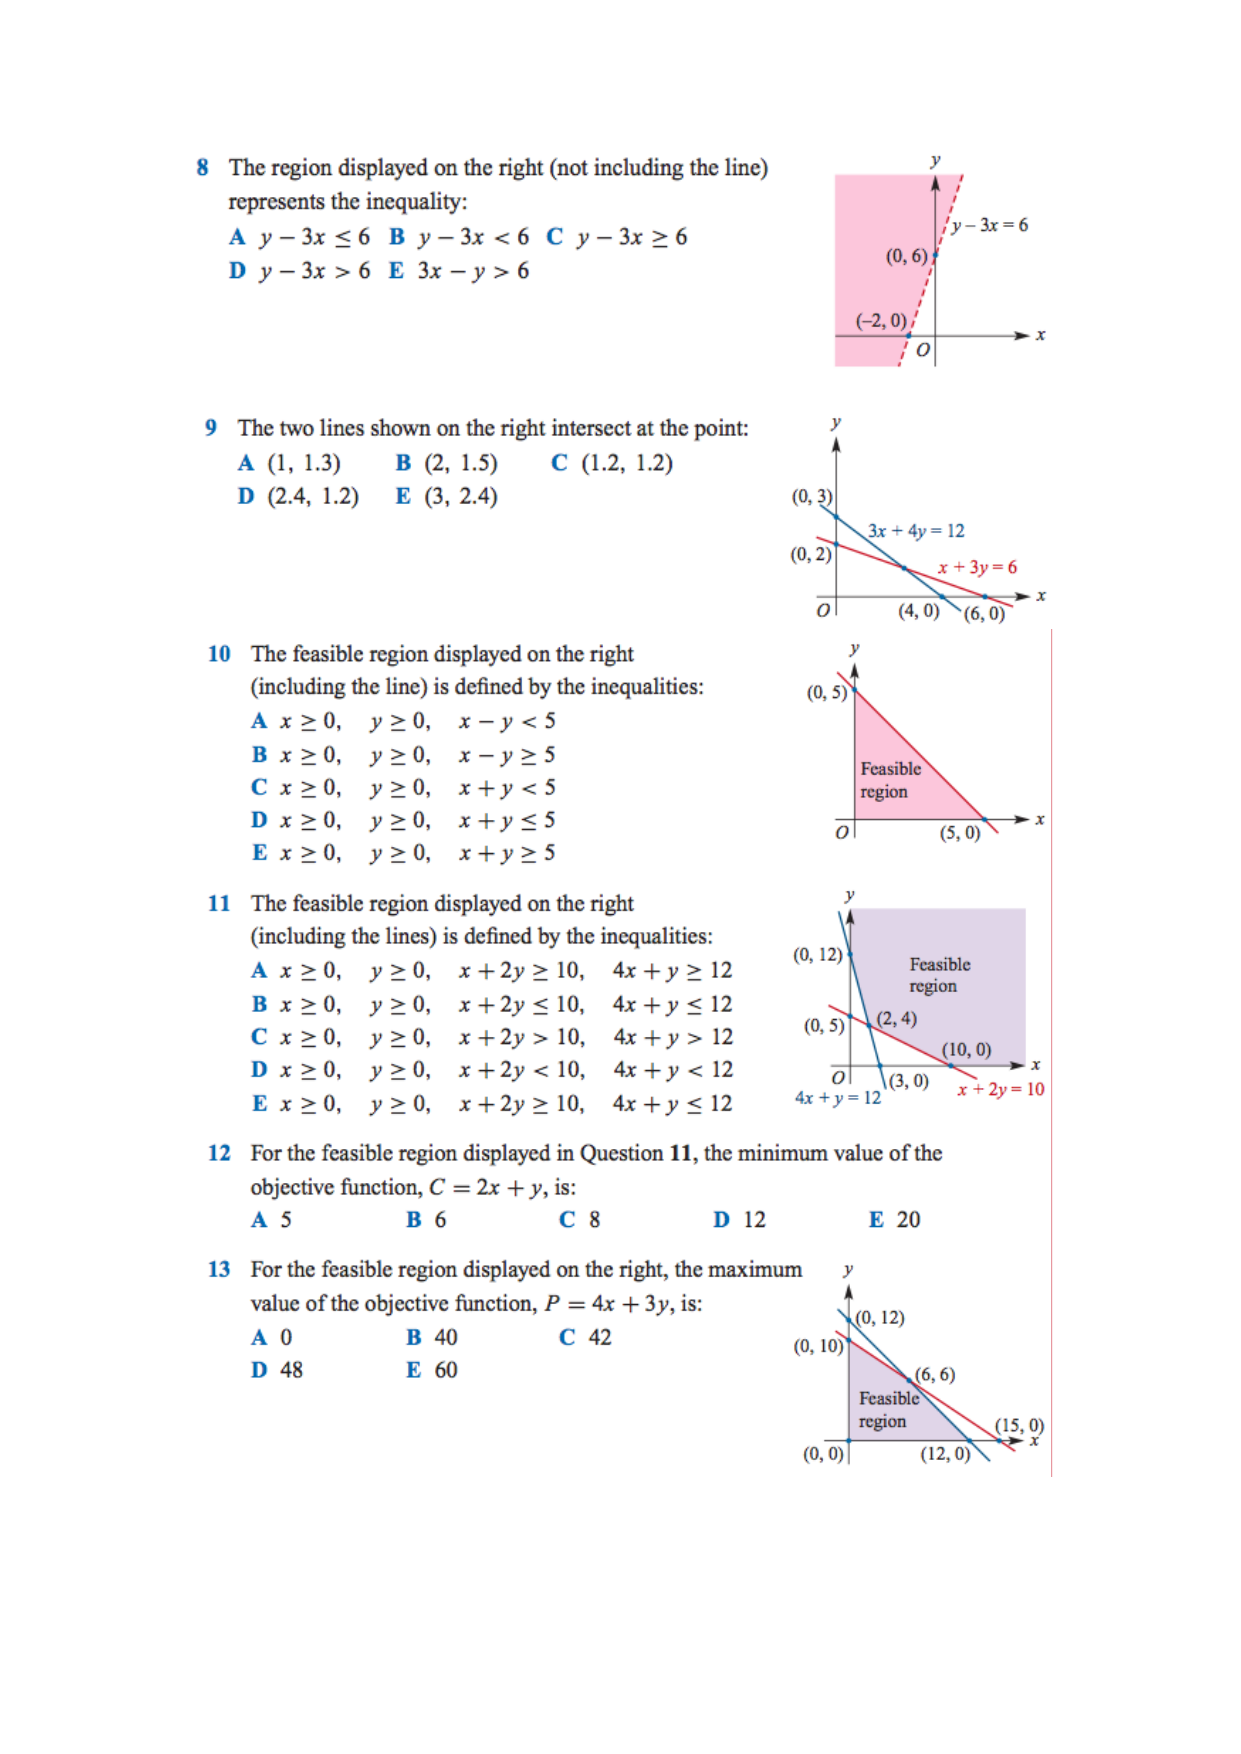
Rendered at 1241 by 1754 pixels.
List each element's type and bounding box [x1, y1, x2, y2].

picture [187, 150, 1053, 1477]
